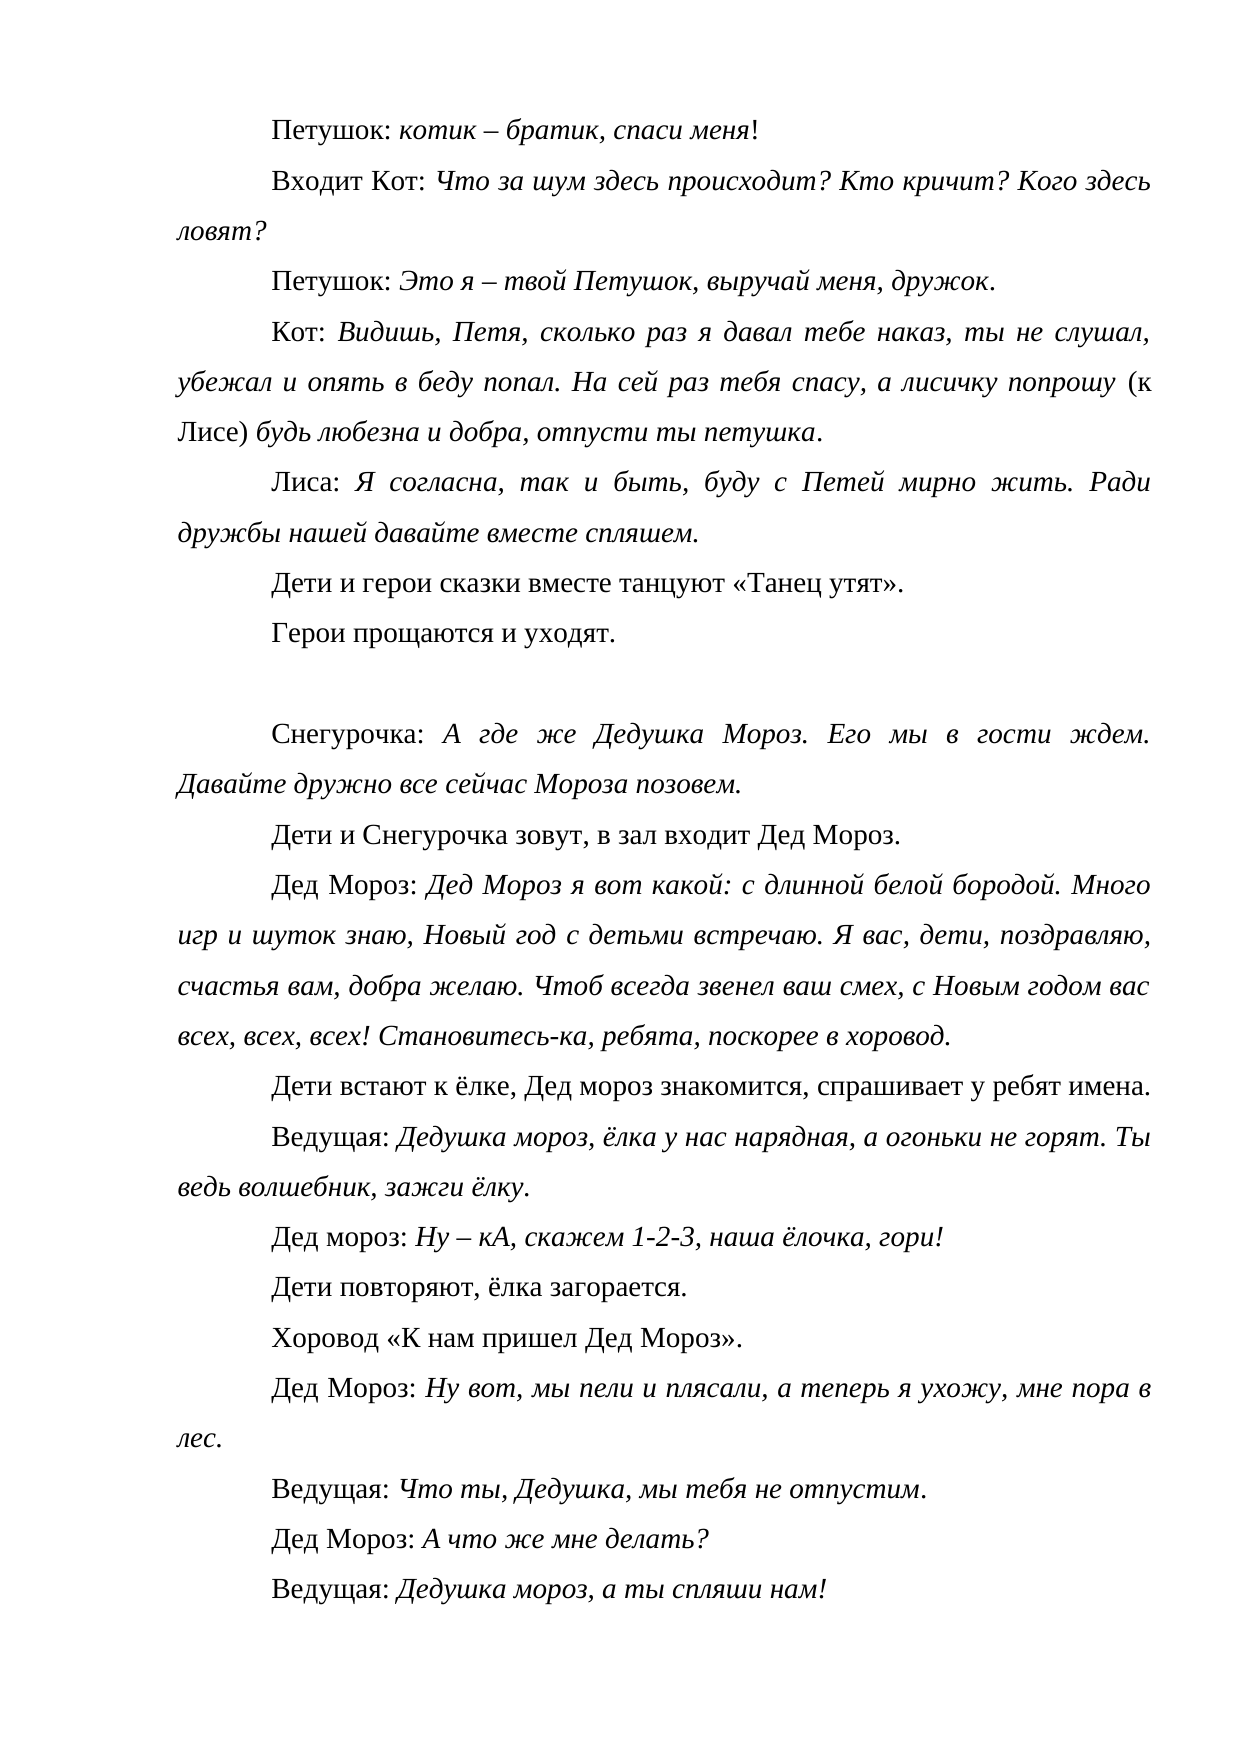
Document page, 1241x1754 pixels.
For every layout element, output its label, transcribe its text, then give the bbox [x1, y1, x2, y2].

text Снегурочка: А где же Дедушка Мороз. Его мы в гости ждем. Давайте дружно все сейчас Мороза позовем. [177, 716, 1152, 800]
text Лиса: Я согласна, так и быть, буду с Петей мирно жить. Ради дружбы нашей давайте вместе спляшем. [177, 464, 1152, 548]
text Дети повторяют, ёлка загорается. [177, 1269, 1152, 1303]
text Ведущая: Дедушка мороз, а ты спляши нам! [177, 1571, 1152, 1605]
text Хоровод «К нам пришел Дед Мороз». [177, 1320, 1152, 1353]
text Петушок: котик – братик, спаси меня! [177, 112, 1152, 146]
text Ведущая: Что ты, Дедушка, мы тебя не отпустим. [177, 1471, 1152, 1504]
text Дед Мороз: Дед Мороз я вот какой: с длинной белой бородой. Много игр и шуток знаю, Новый год с детьми встречаю. Я вас, дети, поздравляю, счастья вам, добра желаю. Чтоб всегда звенел ваш смех, с Новым годом вас всех, всех, всех! Становитесь-ка, ребята, поскорее в хоровод. [177, 867, 1152, 1052]
text Дети и герои сказки вместе танцуют «Танец утят». [177, 565, 1152, 599]
text Входит Кот: Что за шум здесь происходит? Кто кричит? Кого здесь ловят? [177, 163, 1152, 247]
text Дети встают к ёлке, Дед мороз знакомится, спрашивает у ребят имена. [177, 1068, 1152, 1102]
text Дети и Снегурочка зовут, в зал входит Дед Мороз. [177, 817, 1152, 850]
text Герои прощаются и уходят. [177, 616, 1152, 649]
text Кот: Видишь, Петя, сколько раз я давал тебе наказ, ты не слушал, убежал и опять в беду попал. На сей раз тебя спасу, а лисичку попрошу (к Лисе) будь любезна и добра, отпусти ты петушка. [177, 314, 1152, 448]
text Дед Мороз: А что же мне делать? [177, 1521, 1152, 1555]
text Ведущая: Дедушка мороз, ёлка у нас нарядная, а огоньки не горят. Ты ведь волшебник, зажги ёлку. [177, 1119, 1152, 1202]
text Дед Мороз: Ну вот, мы пели и плясали, а теперь я ухожу, мне пора в лес. [177, 1370, 1152, 1454]
text Петушок: Это я – твой Петушок, выручай меня, дружок. [177, 263, 1152, 297]
text Дед мороз: Ну – кА, скажем 1-2-3, наша ёлочка, гори! [177, 1219, 1152, 1253]
